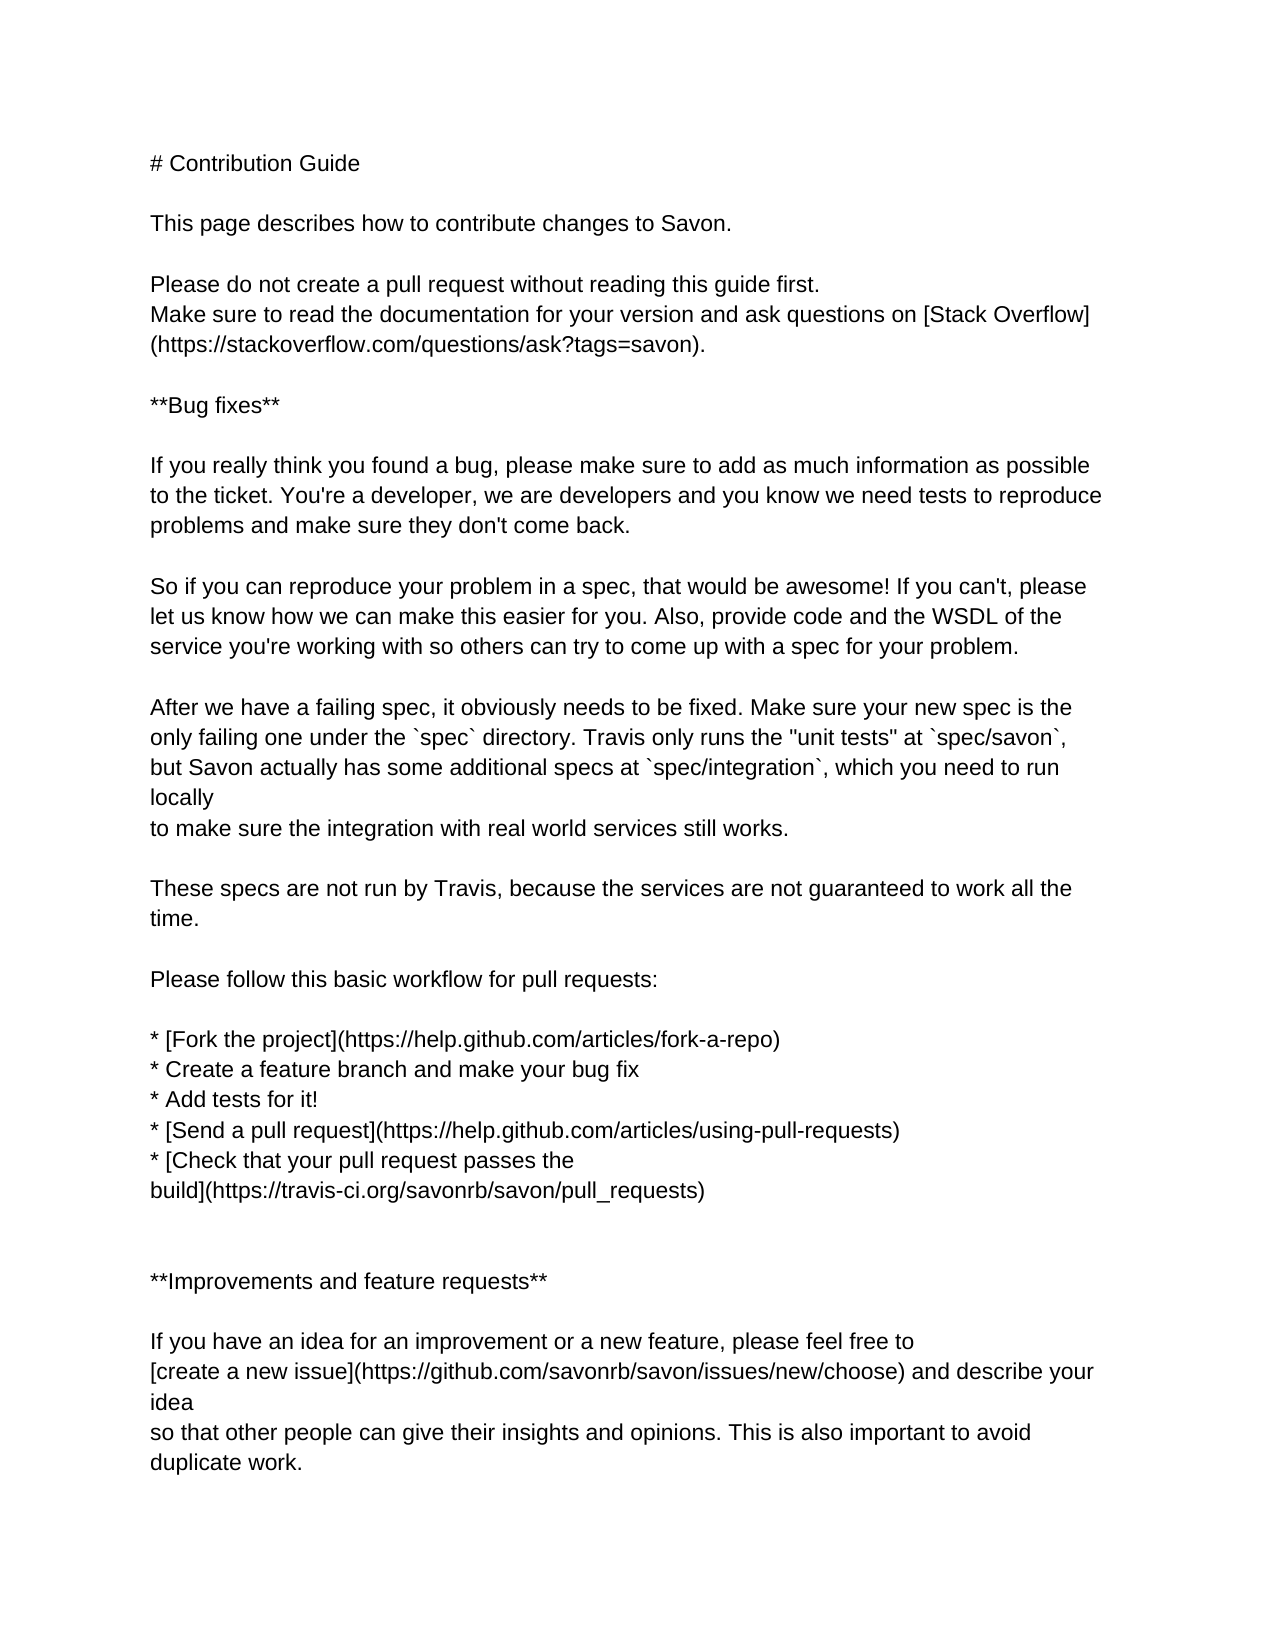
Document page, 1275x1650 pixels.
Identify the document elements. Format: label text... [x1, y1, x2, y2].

text Please follow this basic workflow for pull requests: [150, 966, 1125, 992]
text * [Check that your pull request passes the build](https://travis-ci.org/savonrb/savon/pull_requests) [150, 1147, 1125, 1203]
text # Contribution Guide [150, 150, 1125, 176]
text * Add tests for it! [150, 1086, 1125, 1113]
text Make sure to read the documentation for your version and ask questions on [Stack Overflow](https://stackoverflow.com/questions/ask?tags=savon). [150, 301, 1125, 358]
text to the ticket. You're a developer, we are developers and you know we need tests to reproduce [150, 482, 1125, 509]
text to make sure the integration with real world services still works. [150, 814, 1125, 841]
text let us know how we can make this easier for you. Also, provide code and the WSDL of the [150, 603, 1125, 629]
text so that other people can give their insights and opinions. This is also important to avoid [150, 1419, 1125, 1445]
text only failing one under the `spec` directory. Travis only runs the "unit tests" at `spec/savon`, [150, 724, 1125, 750]
text * Create a feature branch and make your bug fix [150, 1056, 1125, 1083]
text service you're working with so others can try to come up with a spec for your problem. [150, 633, 1125, 660]
text [create a new issue](https://github.com/savonrb/savon/issues/new/choose) and describe your idea [150, 1358, 1125, 1415]
text * [Fork the project](https://help.github.com/articles/fork-a-repo) [150, 1026, 1125, 1052]
text duplicate work. [150, 1449, 1125, 1475]
text Please do not create a pull request without reading this guide first. [150, 271, 1125, 297]
text After we have a failing spec, it obviously needs to be fixed. Make sure your new spec is the [150, 694, 1125, 720]
text **Bug fixes** [150, 392, 1125, 418]
text **Improvements and feature requests** [150, 1268, 1125, 1294]
text If you have an idea for an improvement or a new feature, please feel free to [150, 1328, 1125, 1354]
text So if you can reproduce your problem in a spec, that would be awesome! If you can't, please [150, 573, 1125, 599]
text If you really think you found a bug, please make sure to add as much information as possible [150, 452, 1125, 478]
text These specs are not run by Travis, because the services are not guaranteed to work all the time. [150, 875, 1125, 932]
text but Savon actually has some additional specs at `spec/integration`, which you need to run locally [150, 754, 1125, 811]
text * [Send a pull request](https://help.github.com/articles/using-pull-requests) [150, 1117, 1125, 1143]
text This page describes how to contribute changes to Savon. [150, 210, 1125, 237]
text problems and make sure they don't come back. [150, 512, 1125, 539]
